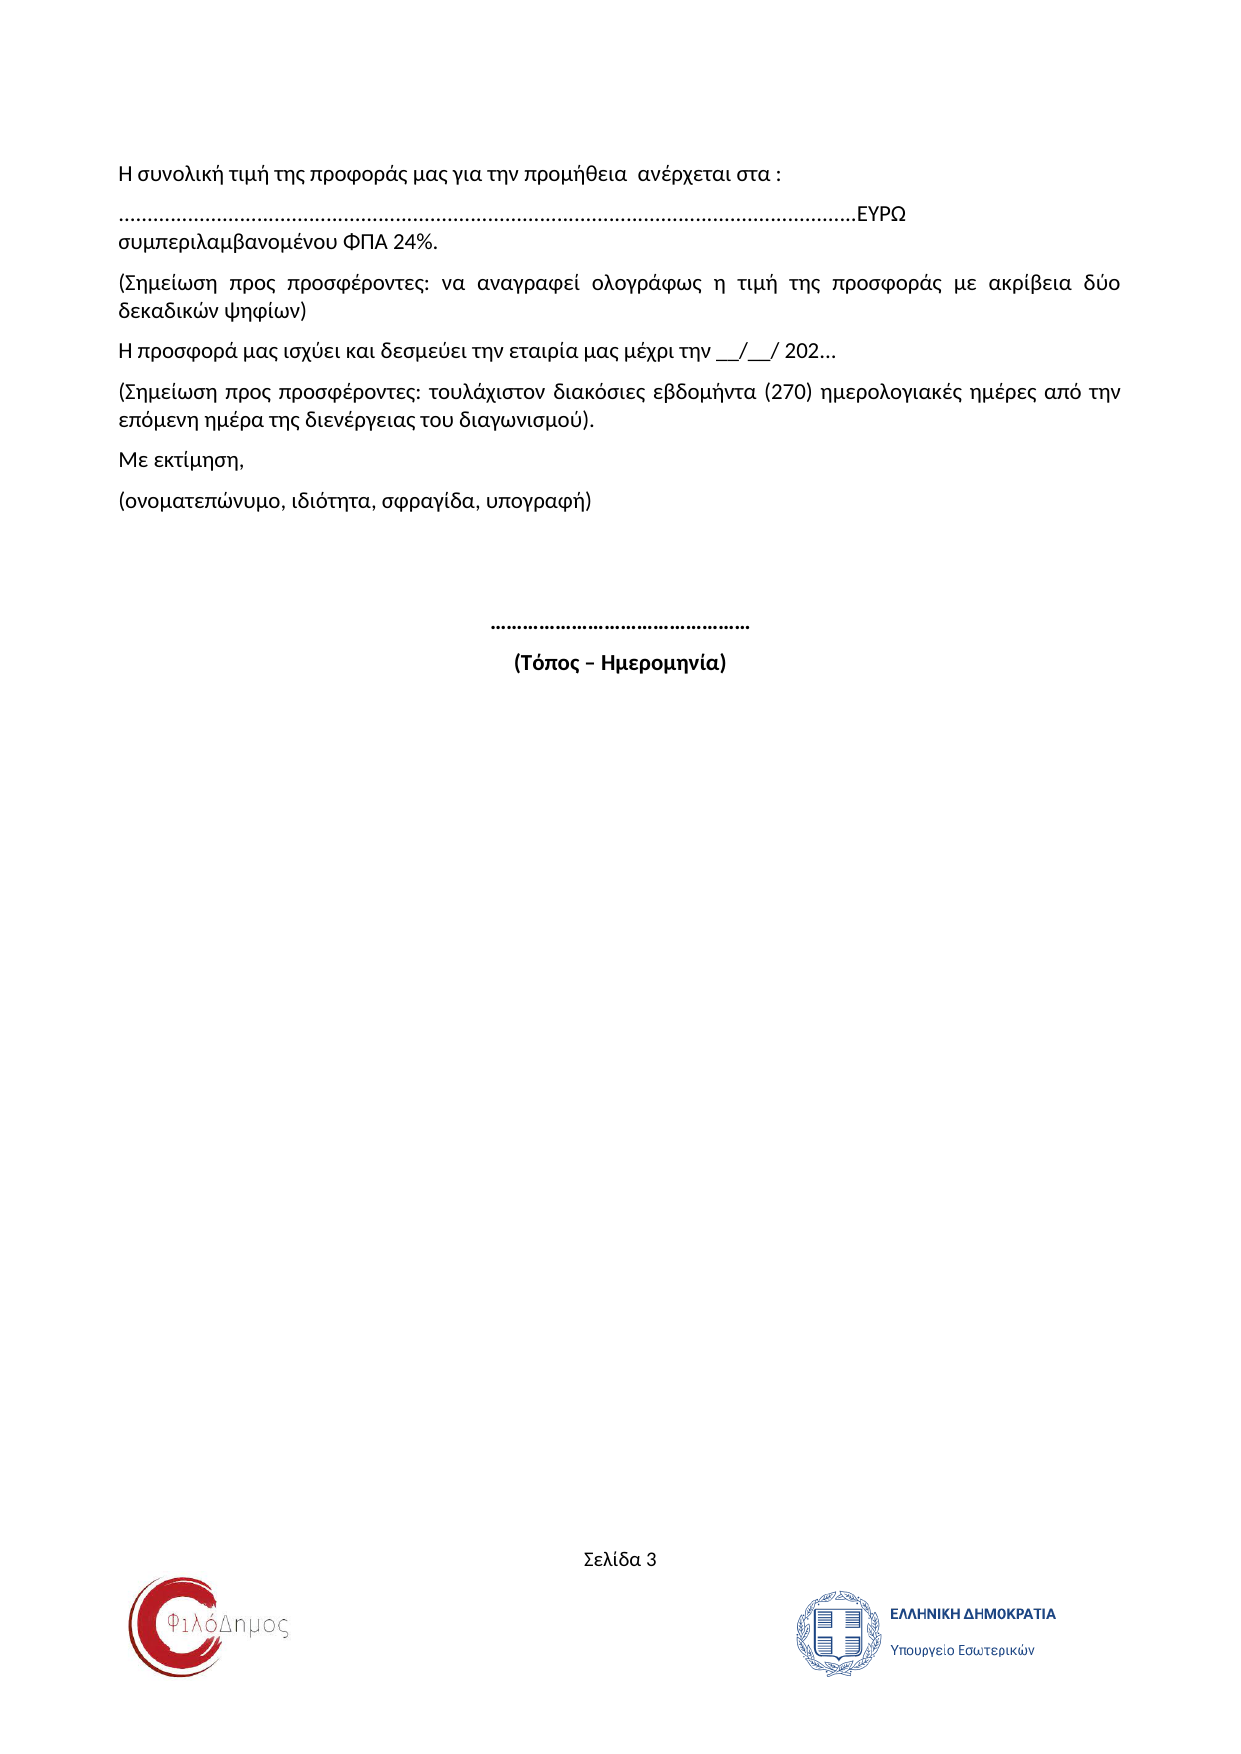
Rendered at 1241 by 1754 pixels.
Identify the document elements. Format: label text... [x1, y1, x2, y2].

text (Σημείωση προς προσφέροντες: να αναγραφεί ολογράφως η τιμή της προσφοράς με ακρίβεια δύο δεκαδικών ψηφίων) [118, 268, 1122, 324]
text Με εκτίμηση, [118, 445, 1122, 473]
text (Σημείωση προς προσφέροντες: τουλάχιστον διακόσιες εβδομήντα (270) ημερολογιακές ημέρες από την επόμενη ημέρα της διενέργειας του διαγωνισμού). [118, 377, 1122, 433]
text (ονοματεπώνυμο, ιδιότητα, σφραγίδα, υπογραφή) [118, 486, 1122, 514]
text Η συνολική τιμή της προφοράς μας για την προμήθεια ανέρχεται στα : [118, 159, 1122, 187]
text Η προσφορά μας ισχύει και δεσμεύει την εταιρία μας μέχρι την __/__/ 202... [118, 336, 1122, 364]
text (Τόπος – Ημερομηνία) [118, 648, 1122, 676]
text ................................................................................................................................ΕΥΡΩ συμπεριλαμβανομένου ΦΠΑ 24%. [118, 199, 1122, 255]
picture [793, 1585, 1059, 1681]
picture [118, 1571, 294, 1681]
text ………………………………………… [118, 607, 1122, 635]
